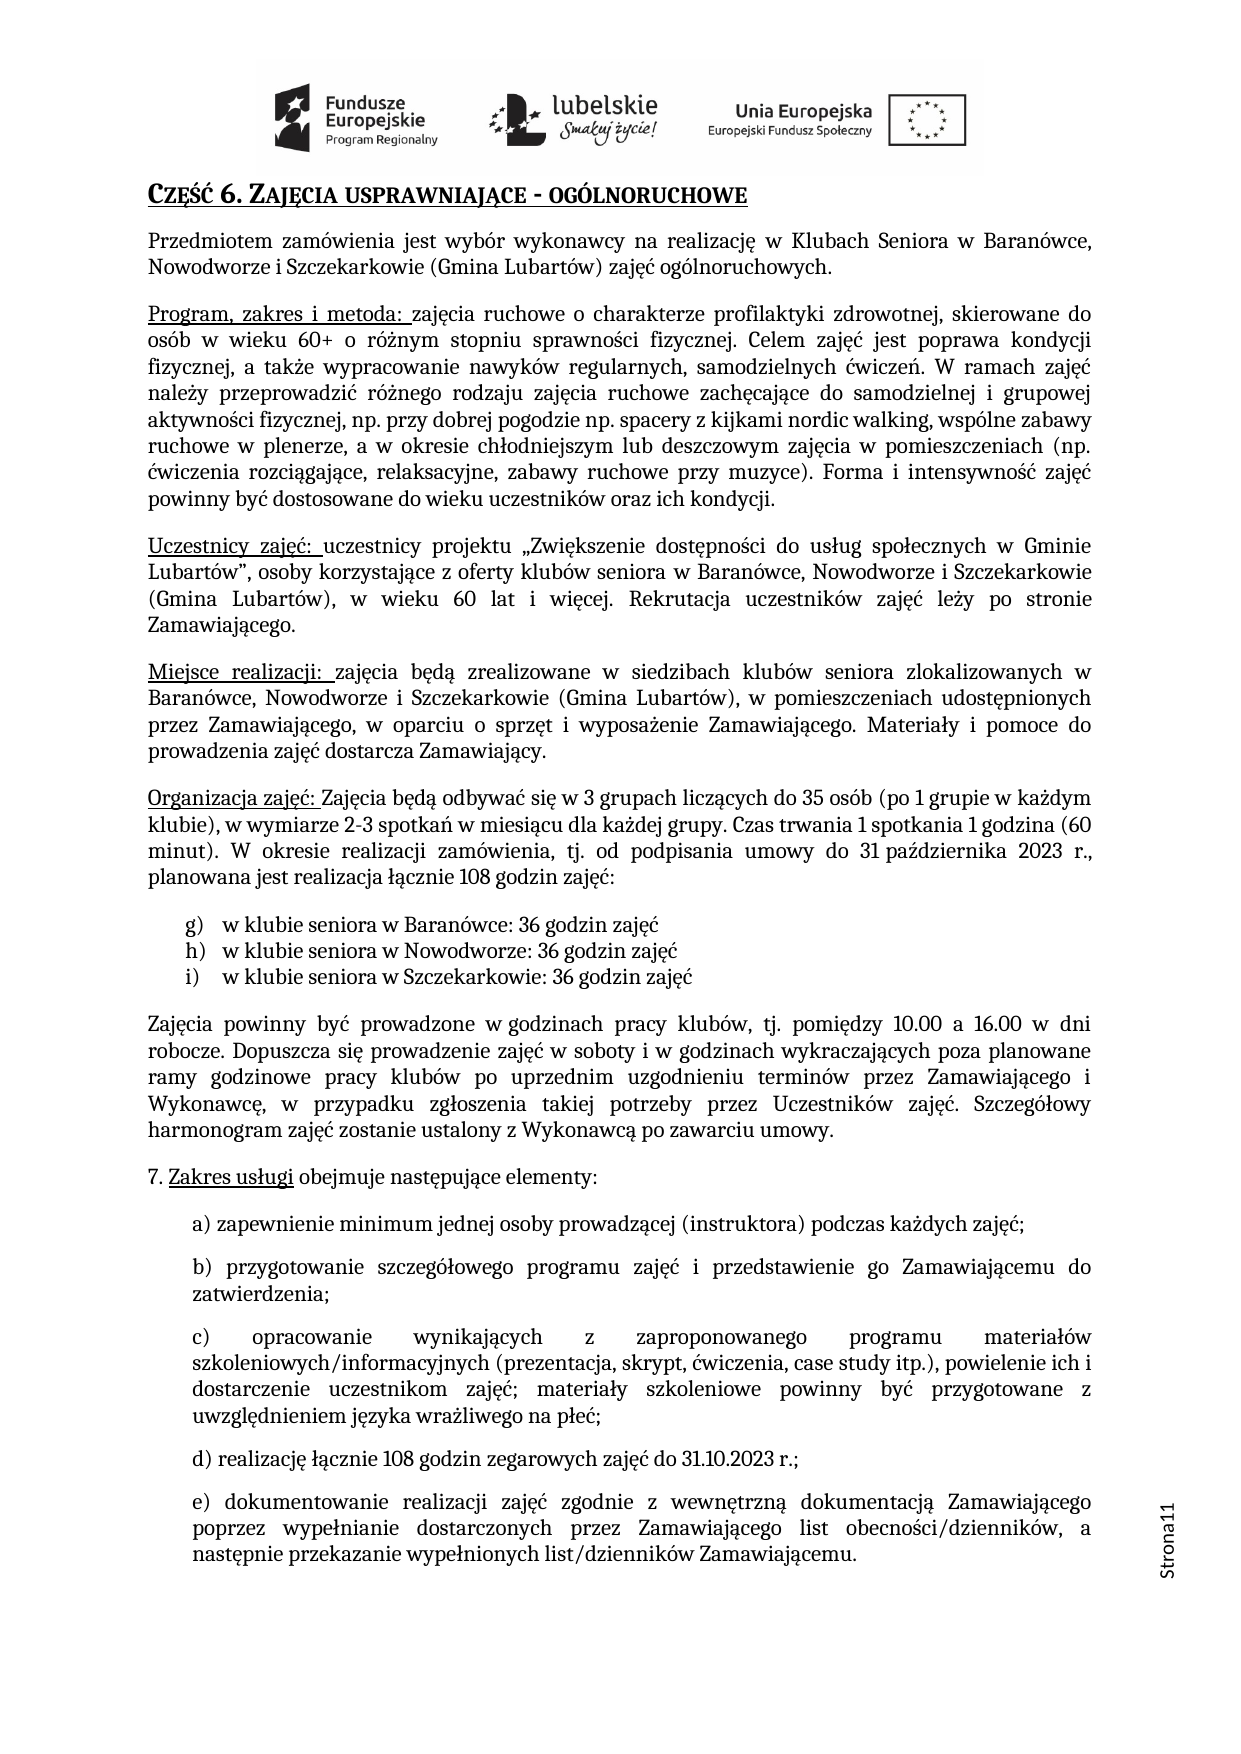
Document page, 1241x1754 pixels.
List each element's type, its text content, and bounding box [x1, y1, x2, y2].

text Program, zakres i metoda: zajęcia ruchowe o charakterze profilaktyki zdrowotnej, skierowane do osób w wieku 60+ o różnym stopniu sprawności fizycznej. Celem zajęć jest poprawa kondycji fizycznej, a także wypracowanie nawyków regularnych, samodzielnych ćwiczeń. W ramach zajęć należy przeprowadzić różnego rodzaju zajęcia ruchowe zachęcające do samodzielnej i grupowej aktywności fizycznej, np. przy dobrej pogodzie np. spacery z kijkami nordic walking, wspólne zabawy ruchowe w plenerze, a w okresie chłodniejszym lub deszczowym zajęcia w pomieszczeniach (np. ćwiczenia rozciągające, relaksacyjne, zabawy ruchowe przy muzyce). Forma i intensywność zajęć powinny być dostosowane do wieku uczestników oraz ich kondycji. [148, 301, 1092, 512]
list w klubie seniora w Baranówce: 36 godzin zajęć [185, 911, 1092, 938]
text Zajęcia powinny być prowadzone w godzinach pracy klubów, tj. pomiędzy 10.00 a 16.00 w dni robocze. Dopuszcza się prowadzenie zajęć w soboty i w godzinach wykraczających poza planowane ramy godzinowe pracy klubów po uprzednim uzgodnieniu terminów przez Zamawiającego i Wykonawcę, w przypadku zgłoszenia takiej potrzeby przez Uczestników zajęć. Szczegółowy harmonogram zajęć zostanie ustalony z Wykonawcą po zawarciu umowy. [148, 1011, 1092, 1143]
text Uczestnicy zajęć: uczestnicy projektu „Zwiększenie dostępności do usług społecznych w Gminie Lubartów”, osoby korzystające z oferty klubów seniora w Baranówce, Nowodworze i Szczekarkowie (Gmina Lubartów), w wieku 60 lat i więcej. Rekrutacja uczestników zajęć leży po stronie Zamawiającego. [148, 533, 1092, 638]
text 7. Zakres usługi obejmuje następujące elementy: [148, 1164, 1092, 1190]
text c) opracowanie wynikających z zaproponowanego programu materiałów szkoleniowych/informacyjnych (prezentacja, skrypt, ćwiczenia, case study itp.), powielenie ich i dostarczenie uczestnikom zajęć; materiały szkoleniowe powinny być przygotowane z uwzględnieniem języka wrażliwego na płeć; [192, 1323, 1092, 1429]
text Organizacja zajęć: Zajęcia będą odbywać się w 3 grupach liczących do 35 osób (po 1 grupie w każdym klubie), w wymiarze 2-3 spotkań w miesiącu dla każdej grupy. Czas trwania 1 spotkania 1 godzina (60 minut). W okresie realizacji zamówienia, tj. od podpisania umowy do 31 października 2023 r., planowana jest realizacja łącznie 108 godzin zajęć: [148, 785, 1092, 891]
text Przedmiotem zamówienia jest wybór wykonawcy na realizację w Klubach Seniora w Baranówce, Nowodworze i Szczekarkowie (Gmina Lubartów) zajęć ogólnoruchowych. [148, 227, 1092, 280]
text Część 6. Zajęcia usprawniające - ogólnoruchowe [148, 177, 1092, 211]
list w klubie seniora w Nowodworze: 36 godzin zajęć [185, 938, 1092, 964]
text Miejsce realizacji: zajęcia będą zrealizowane w siedzibach klubów seniora zlokalizowanych w Baranówce, Nowodworze i Szczekarkowie (Gmina Lubartów), w pomieszczeniach udostępnionych przez Zamawiającego, w oparciu o sprzęt i wyposażenie Zamawiającego. Materiały i pomoce do prowadzenia zajęć dostarcza Zamawiający. [148, 659, 1092, 764]
text d) realizację łącznie 108 godzin zegarowych zajęć do 31.10.2023 r.; [192, 1446, 1092, 1472]
list w klubie seniora w Szczekarkowie: 36 godzin zajęć [185, 964, 1092, 990]
picture [256, 59, 984, 176]
text e) dokumentowanie realizacji zajęć zgodnie z wewnętrzną dokumentacją Zamawiającego poprzez wypełnianie dostarczonych przez Zamawiającego list obecności/dzienników, a następnie przekazanie wypełnionych list/dzienników Zamawiającemu. [192, 1488, 1092, 1568]
text b) przygotowanie szczegółowego programu zajęć i przedstawienie go Zamawiającemu do zatwierdzenia; [192, 1254, 1092, 1307]
text a) zapewnienie minimum jednej osoby prowadzącej (instruktora) podczas każdych zajęć; [192, 1211, 1092, 1237]
